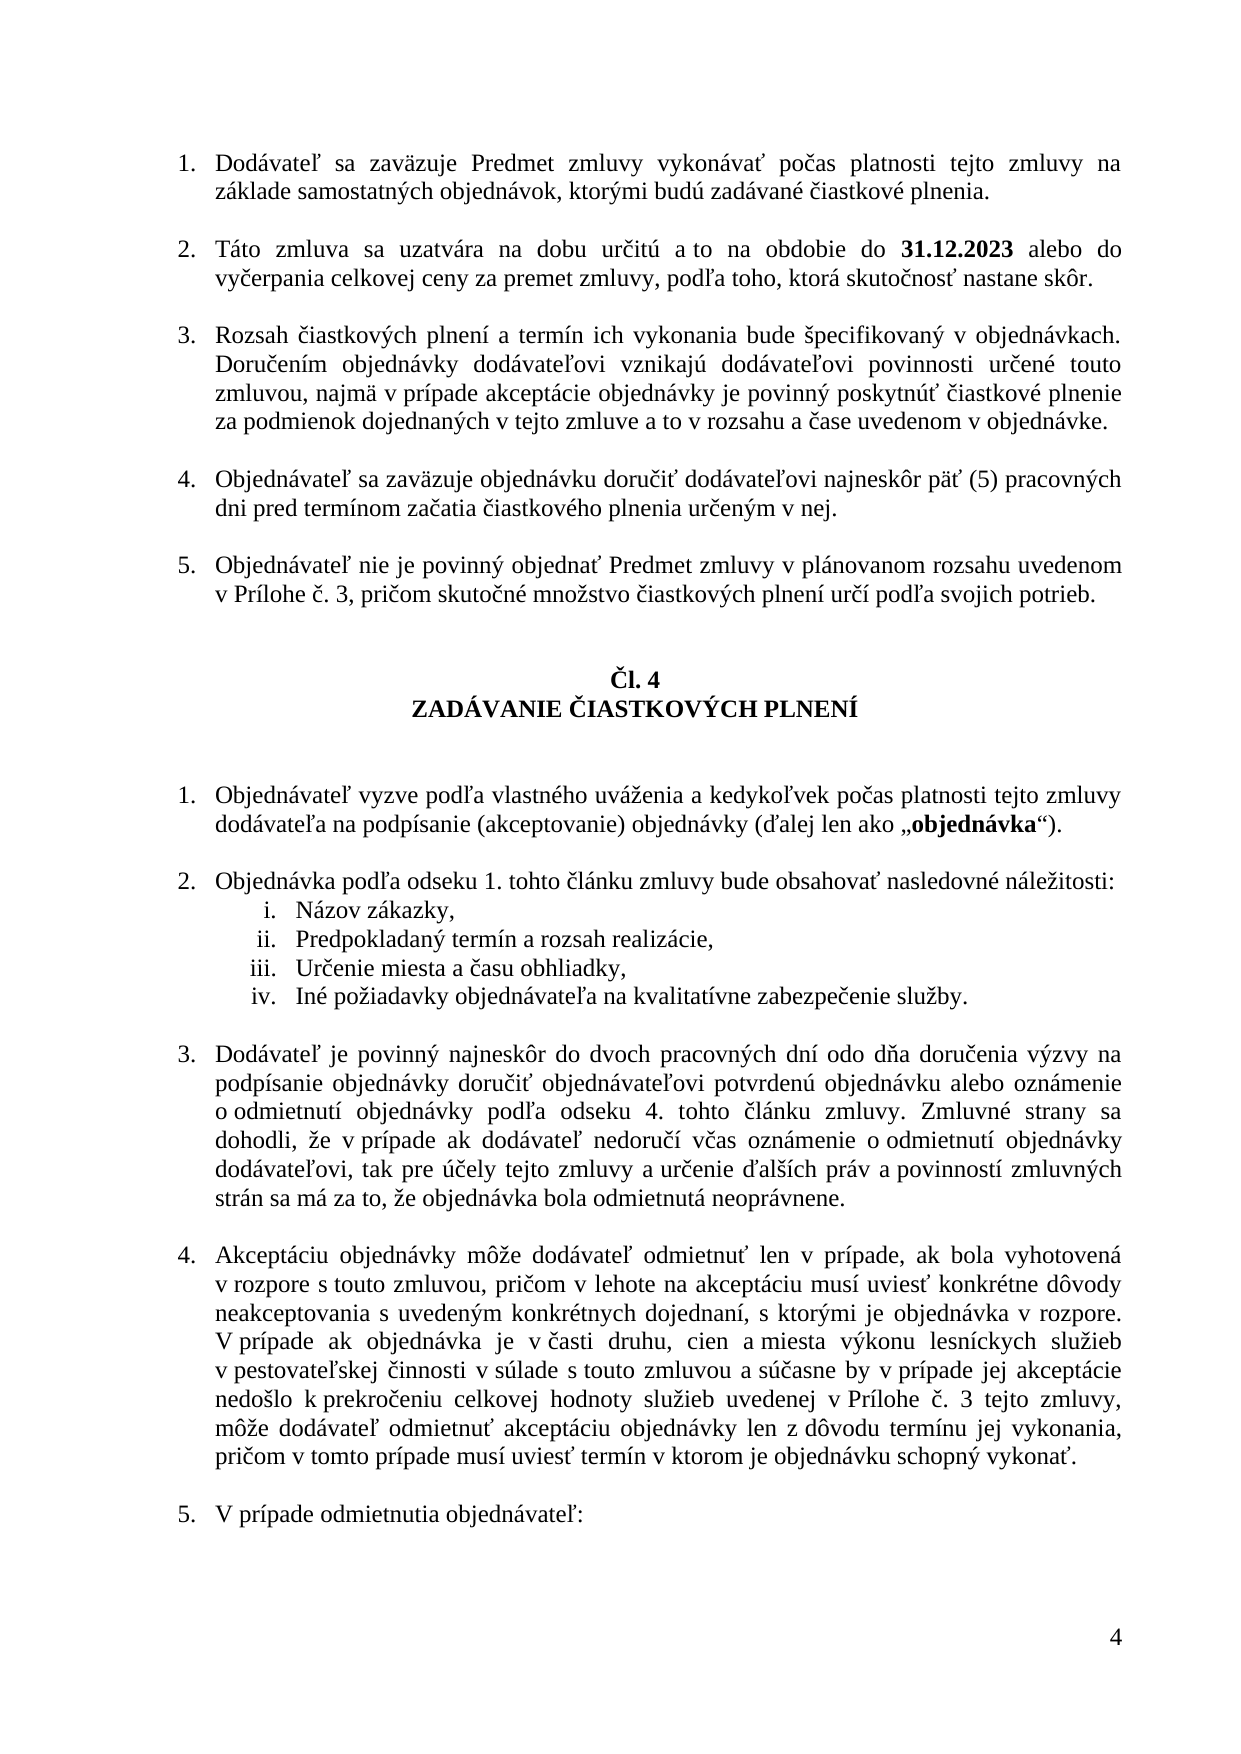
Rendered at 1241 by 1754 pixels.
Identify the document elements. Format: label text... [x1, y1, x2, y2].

list Objednávka podľa odseku 1. tohto článku zmluvy bude obsahovať nasledovné náležitosti: [177, 866, 1122, 895]
text Čl. 4 [148, 665, 1122, 694]
list Táto zmluva sa uzatvára na dobu určitú a to na obdobie do 31.12.2023 alebo do vyčerpania celkovej ceny za premet zmluvy, podľa toho, ktorá skutočnosť nastane skôr. [177, 234, 1122, 291]
list Dodávateľ sa zaväzuje Predmet zmluvy vykonávať počas platnosti tejto zmluvy na základe samostatných objednávok, ktorými budú zadávané čiastkové plnenia. [177, 148, 1122, 205]
list Predpokladaný termín a rozsah realizácie, [277, 924, 1122, 953]
list Dodávateľ je povinný najneskôr do dvoch pracovných dní odo dňa doručenia výzvy na podpísanie objednávky doručiť objednávateľovi potvrdenú objednávku alebo oznámenie o odmietnutí objednávky podľa odseku 4. tohto článku zmluvy. Zmluvné strany sa dohodli, že v prípade ak dodávateľ nedoručí včas oznámenie o odmietnutí objednávky dodávateľovi, tak pre účely tejto zmluvy a určenie ďalších práv a povinností zmluvných strán sa má za to, že objednávka bola odmietnutá neoprávnene. [177, 1039, 1122, 1211]
list Objednávateľ sa zaväzuje objednávku doručiť dodávateľovi najneskôr päť (5) pracovných dni pred termínom začatia čiastkového plnenia určeným v nej. [177, 464, 1122, 521]
list Akceptáciu objednávky môže dodávateľ odmietnuť len v prípade, ak bola vyhotovená v rozpore s touto zmluvou, pričom v lehote na akceptáciu musí uviesť konkrétne dôvody neakceptovania s uvedeným konkrétnych dojednaní, s ktorými je objednávka v rozpore. V prípade ak objednávka je v časti druhu, cien a miesta výkonu lesníckych služieb v pestovateľskej činnosti v súlade s touto zmluvou a súčasne by v prípade jej akceptácie nedošlo k prekročeniu celkovej hodnoty služieb uvedenej v Prílohe č. 3 tejto zmluvy, môže dodávateľ odmietnuť akceptáciu objednávky len z dôvodu termínu jej vykonania, pričom v tomto prípade musí uviesť termín v ktorom je objednávku schopný vykonať. [177, 1240, 1122, 1470]
list Iné požiadavky objednávateľa na kvalitatívne zabezpečenie služby. [277, 981, 1122, 1010]
list V prípade odmietnutia objednávateľ: [177, 1499, 1122, 1528]
list Názov zákazky, [277, 895, 1122, 924]
list Objednávateľ vyzve podľa vlastného uváženia a kedykoľvek počas platnosti tejto zmluvy dodávateľa na podpísanie (akceptovanie) objednávky (ďalej len ako „objednávka“). [177, 780, 1122, 838]
list Určenie miesta a času obhliadky, [277, 953, 1122, 981]
list Rozsah čiastkových plnení a termín ich vykonania bude špecifikovaný v objednávkach. Doručením objednávky dodávateľovi vznikajú dodávateľovi povinnosti určené touto zmluvou, najmä v prípade akceptácie objednávky je povinný poskytnúť čiastkové plnenie za podmienok dojednaných v tejto zmluve a to v rozsahu a čase uvedenom v objednávke. [177, 320, 1122, 435]
list Objednávateľ nie je povinný objednať Predmet zmluvy v plánovanom rozsahu uvedenom v Prílohe č. 3, pričom skutočné množstvo čiastkových plnení určí podľa svojich potrieb. [177, 550, 1122, 608]
text ZADÁVANIE ČIASTKOVÝCH PLNENÍ [148, 694, 1122, 723]
